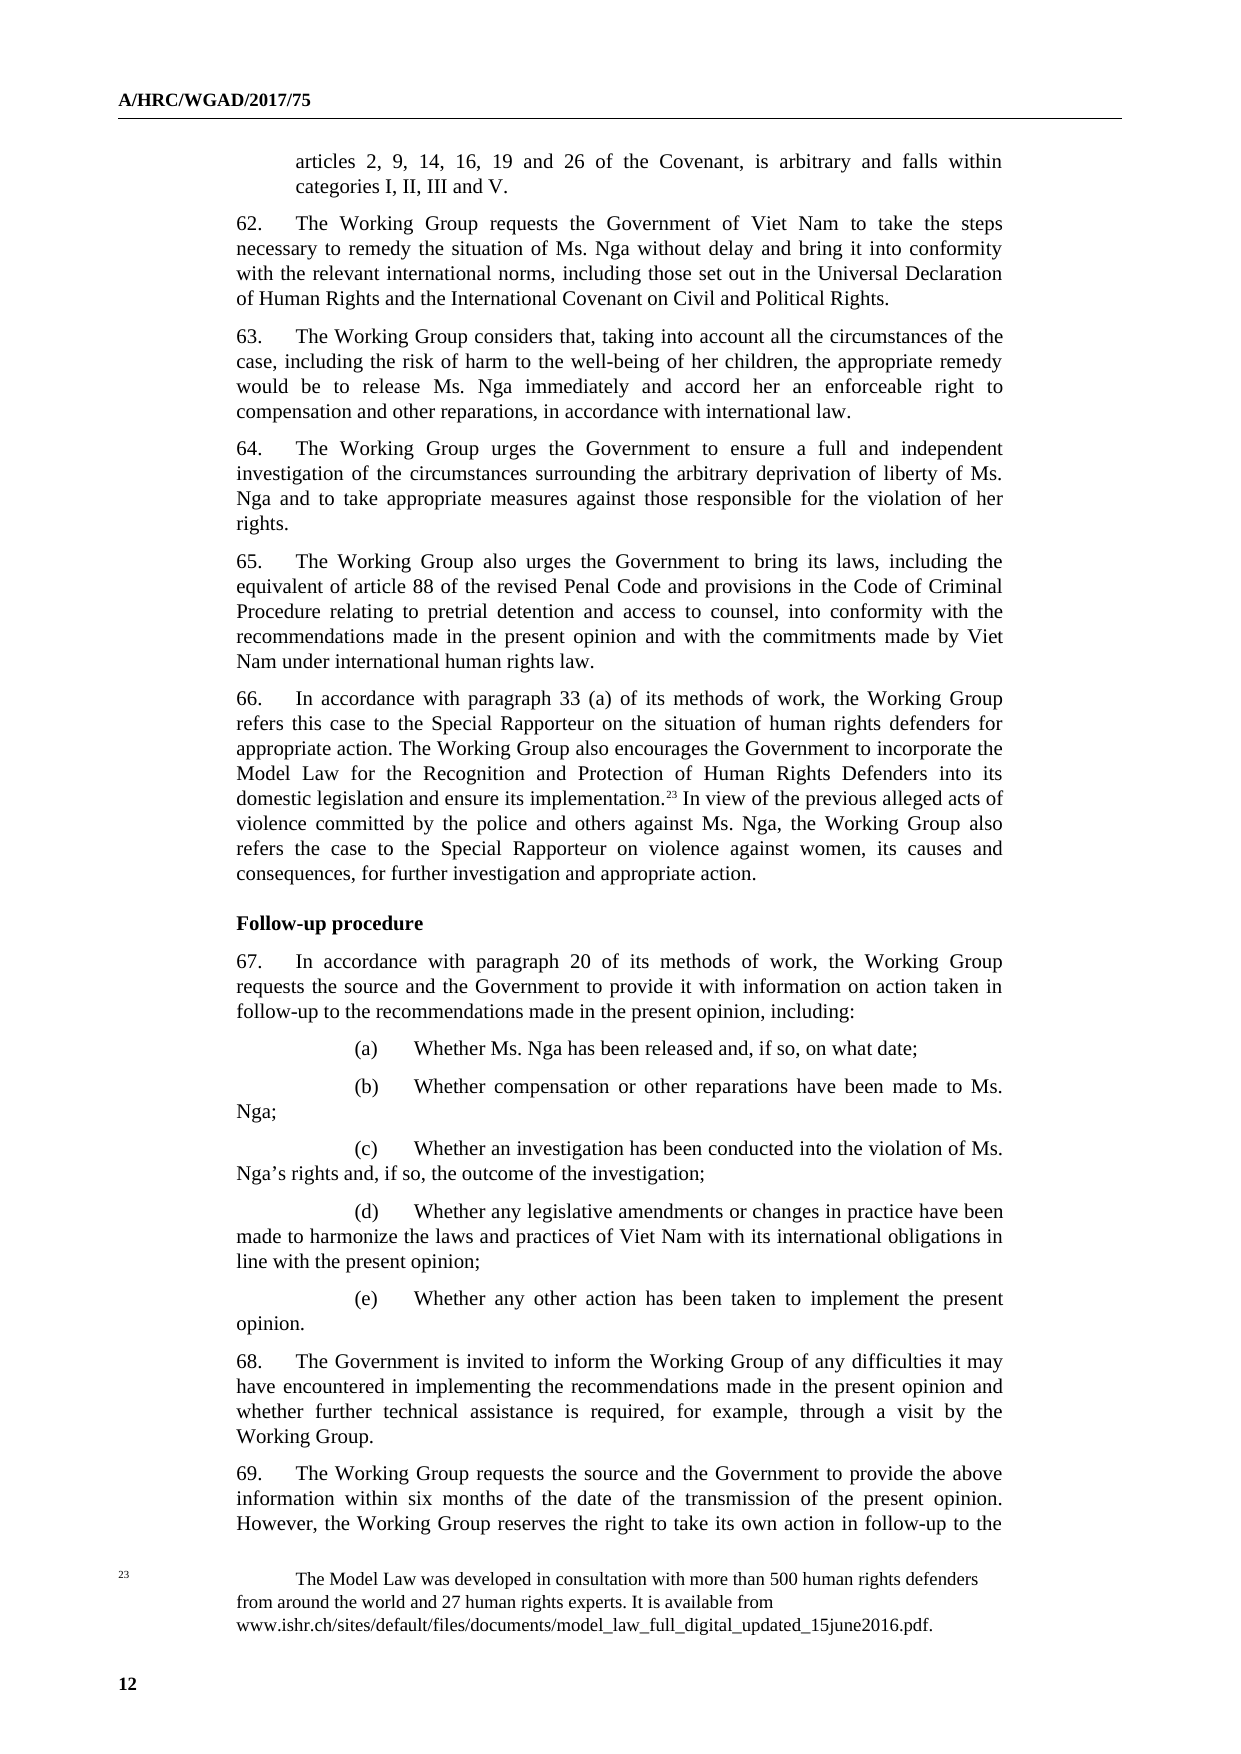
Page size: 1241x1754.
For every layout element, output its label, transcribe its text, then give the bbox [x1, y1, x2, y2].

text (d) Whether any legislative amendments or changes in practice have been made to harmonize the laws and practices of Viet Nam with its international obligations in line with the present opinion; [236, 1198, 1004, 1273]
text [236, 1460, 1004, 1535]
text Follow-up procedure [118, 910, 1004, 935]
text 62. The Working Group requests the Government of Viet Nam to take the steps necessary to remedy the situation of Ms. Nga without delay and bring it into conformity with the relevant international norms, including those set out in the Universal Declaration of Human Rights and the International Covenant on Civil and Political Rights. [236, 210, 1004, 310]
text (b) Whether compensation or other reparations have been made to Ms. Nga; [236, 1073, 1004, 1123]
text (e) Whether any other action has been taken to implement the present opinion. [236, 1285, 1004, 1335]
text 63. The Working Group considers that, taking into account all the circumstances of the case, including the risk of harm to the well-being of her children, the appropriate remedy would be to release Ms. Nga immediately and accord her an enforceable right to compensation and other reparations, in accordance with international law. [236, 323, 1004, 423]
text 68. The Government is invited to inform the Working Group of any difficulties it may have encountered in implementing the recommendations made in the present opinion and whether further technical assistance is required, for example, through a visit by the Working Group. [236, 1348, 1004, 1448]
text (a) Whether Ms. Nga has been released and, if so, on what date; [236, 1035, 1004, 1060]
text 66. In accordance with paragraph 33 (a) of its methods of work, the Working Group refers this case to the Special Rapporteur on the situation of human rights defenders for appropriate action. The Working Group also encourages the Government to incorporate the Model Law for the Recognition and Protection of Human Rights Defenders into its domestic legislation and ensure its implementation. In view of the previous alleged acts of violence committed by the police and others against Ms. Nga, the Working Group also refers the case to the Special Rapporteur on violence against women, its causes and consequences, for further investigation and appropriate action. [236, 685, 1004, 885]
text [295, 148, 1004, 198]
text 64. The Working Group urges the Government to ensure a full and independent investigation of the circumstances surrounding the arbitrary deprivation of liberty of Ms. Nga and to take appropriate measures against those responsible for the violation of her rights. [236, 435, 1004, 535]
text 65. The Working Group also urges the Government to bring its laws, including the equivalent of article 88 of the revised Penal Code and provisions in the Code of Criminal Procedure relating to pretrial detention and access to counsel, into conformity with the recommendations made in the present opinion and with the commitments made by Viet Nam under international human rights law. [236, 548, 1004, 673]
text 67. In accordance with paragraph 20 of its methods of work, the Working Group requests the source and the Government to provide it with information on action taken in follow-up to the recommendations made in the present opinion, including: [236, 948, 1004, 1023]
text (c) Whether an investigation has been conducted into the violation of Ms. Nga’s rights and, if so, the outcome of the investigation; [236, 1135, 1004, 1185]
